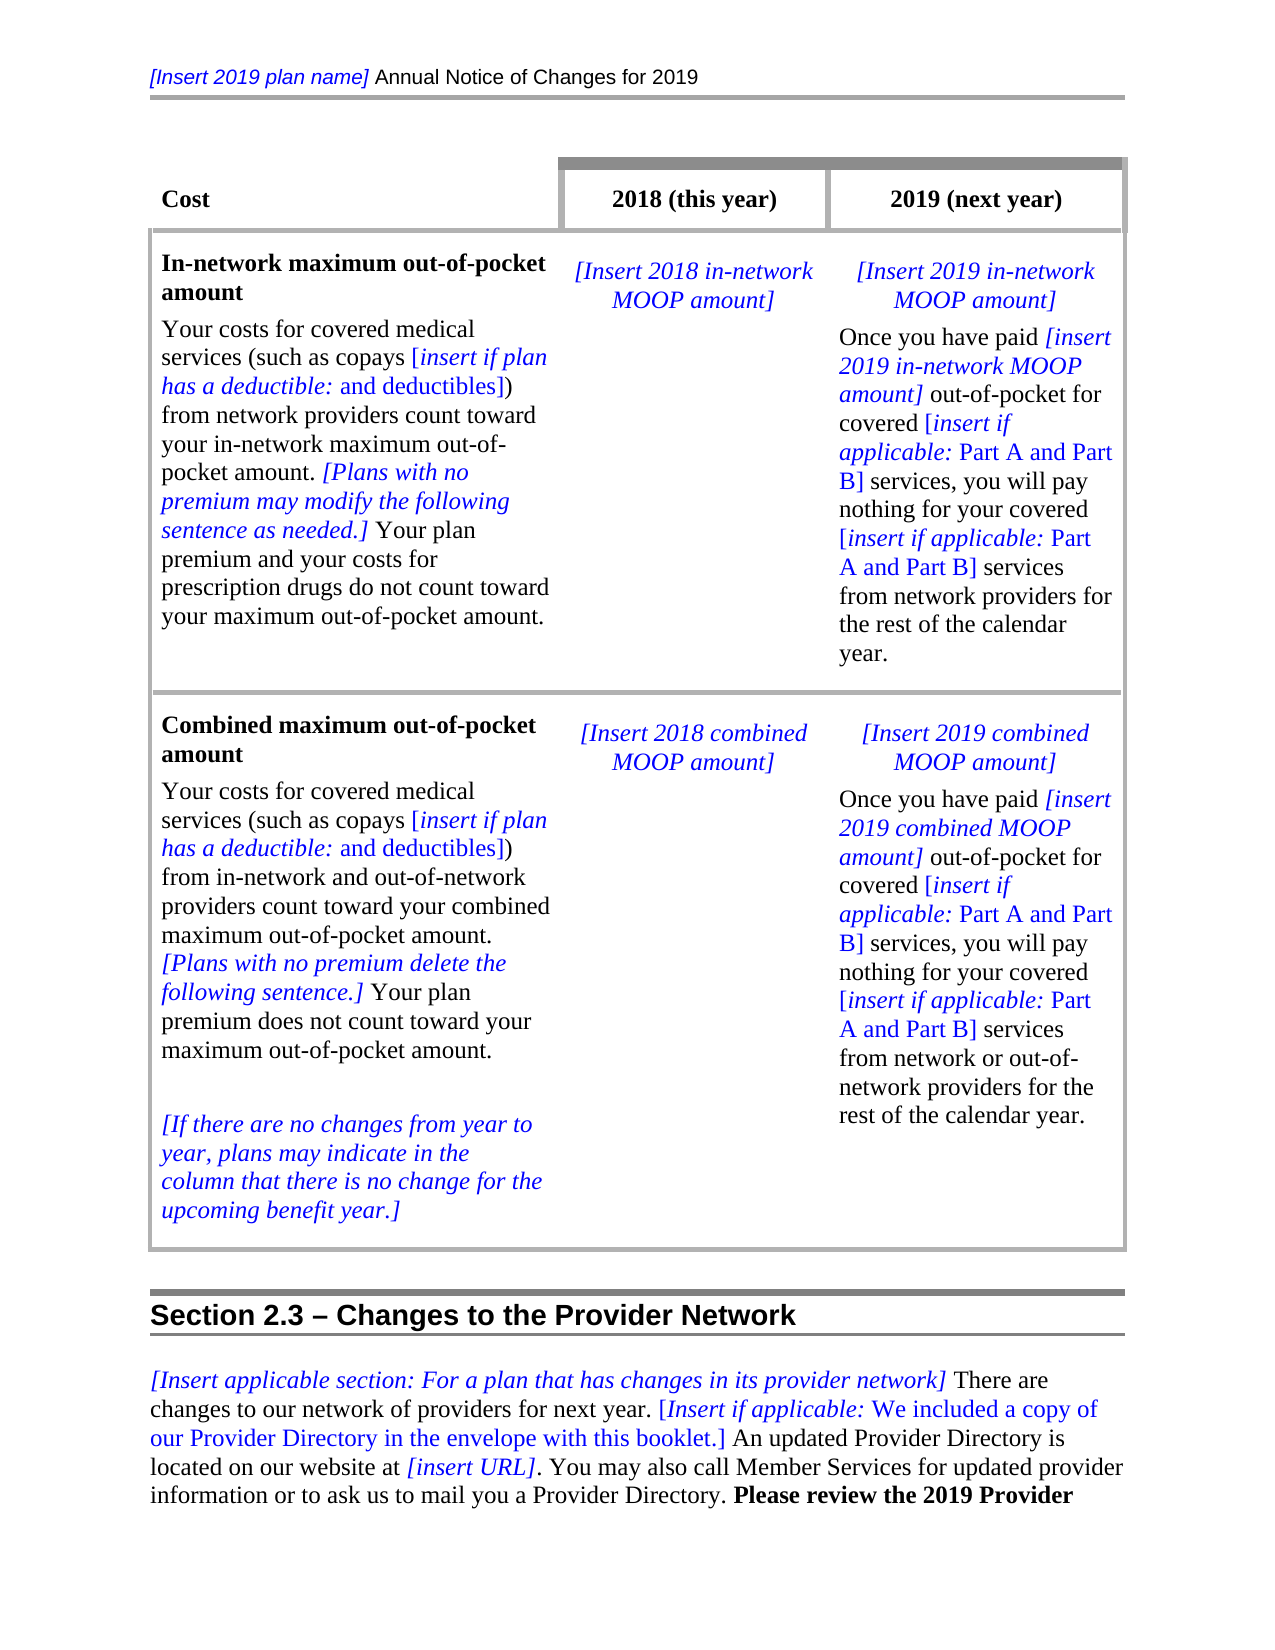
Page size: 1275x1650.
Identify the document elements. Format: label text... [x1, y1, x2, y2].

table_cell [Insert 2019 combined MOOP amount] Once you have paid [insert 2019 combined MOOP amount] out-of-pocket for covered [insert if applicable: Part A and Part B] services, you will pay nothing for your covered [insert if applicable: Part A and Part B] services from network or out-of-network providers for the rest of the calendar year. [828, 690, 1123, 1247]
table_header Cost [150, 157, 558, 228]
table_cell [Insert 2018 in-network MOOP amount] [561, 233, 828, 690]
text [150, 1366, 1125, 1509]
table_cell [Insert 2019 in-network MOOP amount] Once you have paid [insert 2019 in-network MOOP amount] out-of-pocket for covered [insert if applicable: Part A and Part B] services, you will pay nothing for your covered [insert if applicable: Part A and Part B] services from network providers for the rest of the calendar year. [828, 228, 1123, 690]
table_header 2019 (next year) [831, 170, 1122, 228]
table_cell Combined maximum out-of-pocket amount Your costs for covered medical services (such as copays [insert if plan has a deductible: and deductibles]) from in-network and out-of-network providers count toward your combined maximum out-of-pocket amount. [Plans with no premium delete the following sentence.] Your plan premium does not count toward your maximum out-of-pocket amount. [If there are no changes from year to year, plans may indicate in the column that there is no change for the upcoming benefit year.] [152, 691, 561, 1247]
table_cell [Insert 2018 combined MOOP amount] [561, 695, 828, 1247]
subtitle Section 2.3 – Changes to the Provider Network [150, 1296, 1125, 1333]
table_cell In-network maximum out-of-pocket amount Your costs for covered medical services (such as copays [insert if plan has a deductible: and deductibles]) from network providers count toward your in-network maximum out-of-pocket amount. [Plans with no premium may modify the following sentence as needed.] Your plan premium and your costs for prescription drugs do not count toward your maximum out-of-pocket amount. [152, 229, 561, 690]
table_header 2018 (this year) [565, 170, 825, 228]
